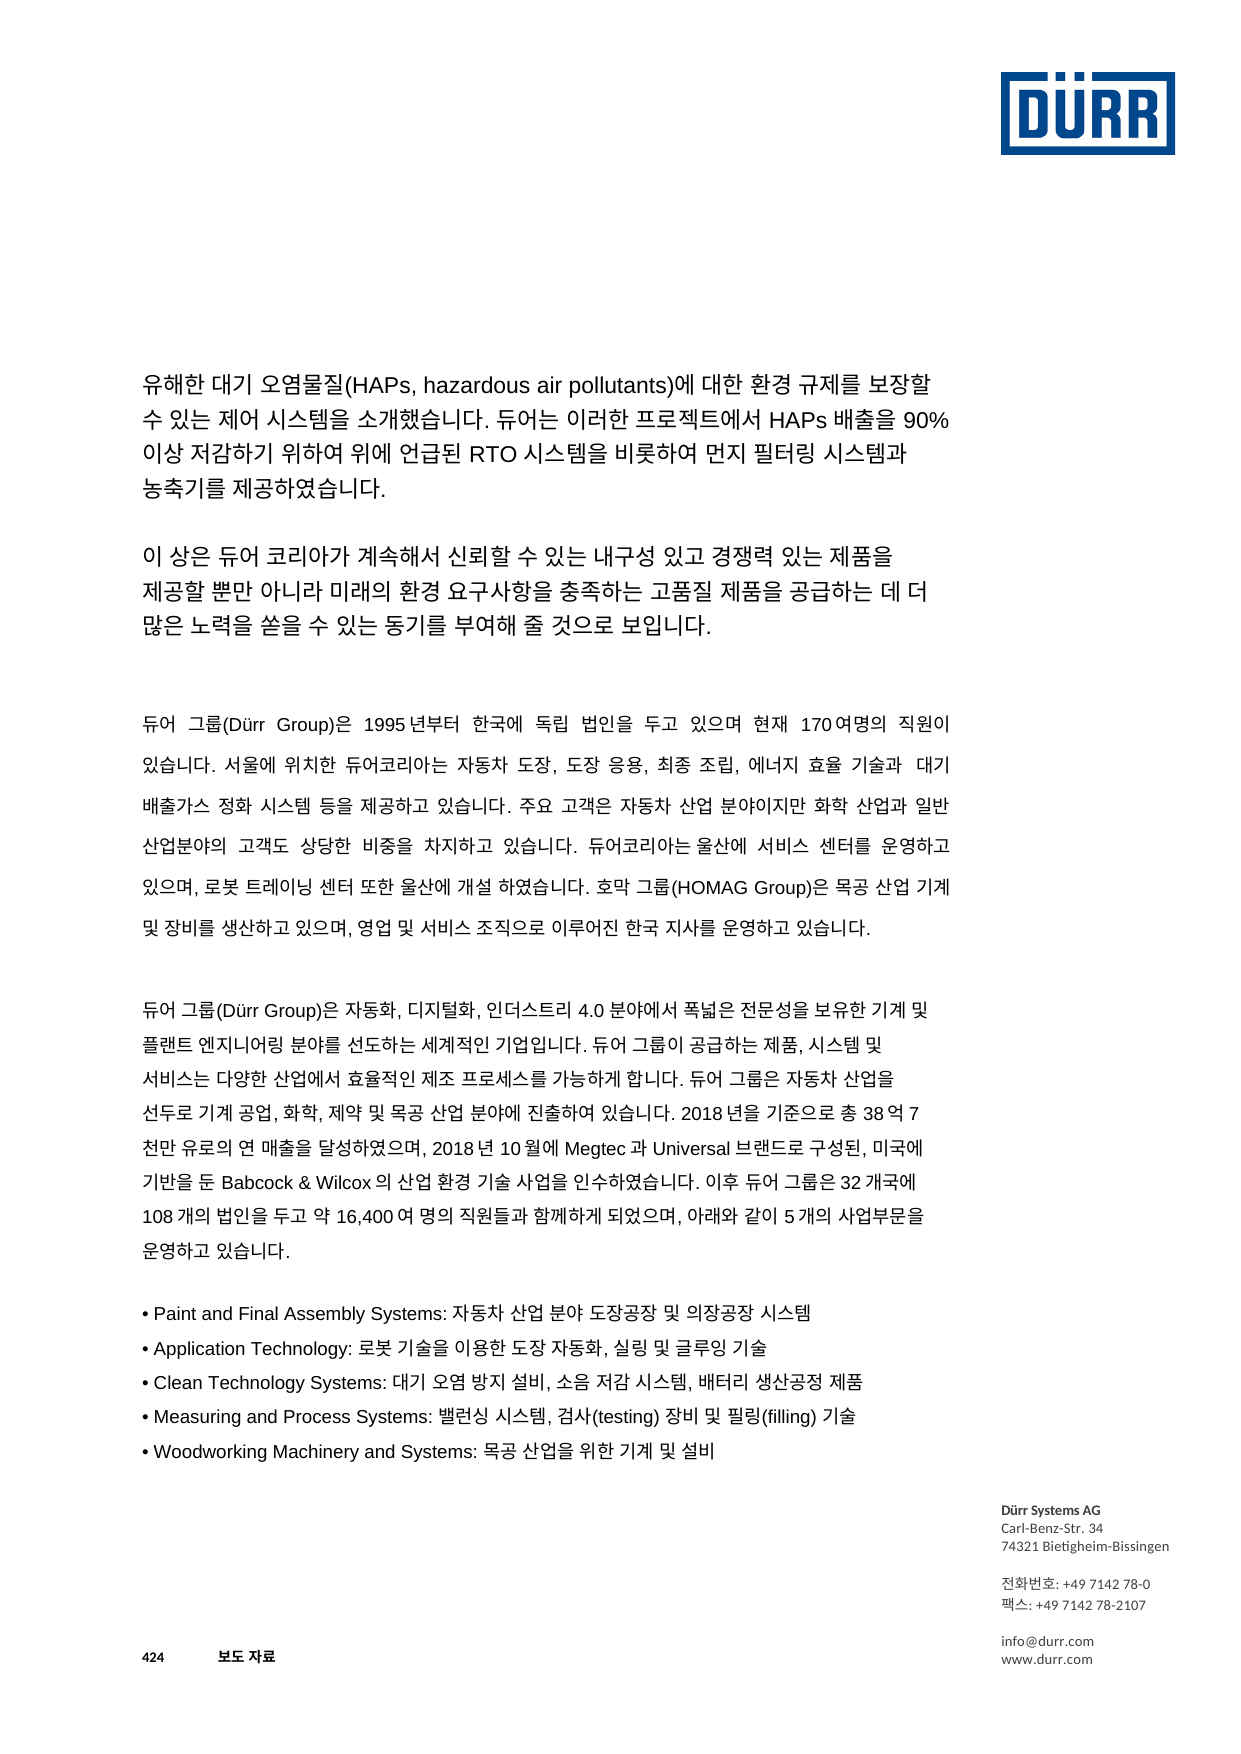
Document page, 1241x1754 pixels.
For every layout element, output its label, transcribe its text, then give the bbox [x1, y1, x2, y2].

text • Woodworking Machinery and Systems: 목공 산업을 위한 기계 및 설비 [142, 1429, 951, 1463]
text 듀어 그룹(Dürr Group)은 1995년부터 한국에 독립 법인을 두고 있으며 현재 170여명의 직원이 있습니다. 서울에 위치한 듀어코리아는 자동차 도장, 도장 응용, 최종 조립, 에너지 효율 기술과 대기 배출가스 정화 시스템 등을 제공하고 있습니다. 주요 고객은 자동차 산업 분야이지만 화학 산업과 일반 산업분야의 고객도 상당한 비중을 차지하고 있습니다. 듀어코리아는 울산에 서비스 센터를 운영하고 있으며, 로봇 트레이닝 센터 또한 울산에 개설 하였습니다. 호막 그룹(HOMAG Group)은 목공 산업 기계 및 장비를 생산하고 있으며, 영업 및 서비스 조직으로 이루어진 한국 지사를 운영하고 있습니다. [142, 710, 951, 941]
text 듀어 그룹(Dürr Group)은 자동화, 디지털화, 인더스트리 4.0 분야에서 폭넓은 전문성을 보유한 기계 및 플랜트 엔지니어링 분야를 선도하는 세계적인 기업입니다. 듀어 그룹이 공급하는 제품, 시스템 및 서비스는 다양한 산업에서 효율적인 제조 프로세스를 가능하게 합니다. 듀어 그룹은 자동차 산업을 선두로 기계 공업, 화학, 제약 및 목공 산업 분야에 진출하여 있습니다. 2018년을 기준으로 총 38억7천만 유로의 연 매출을 달성하였으며, 2018년 10월에 Megtec과 Universal 브랜드로 구성된, 미국에 기반을 둔 Babcock & Wilcox의 산업 환경 기술 사업을 인수하였습니다. 이후 듀어 그룹은32개국에 108개의 법인을 두고 약 16,400여 명의 직원들과 함께하게 되었으며, 아래와 같이 5개의 사업부문을 운영하고 있습니다. [142, 989, 951, 1264]
text • Paint and Final Assembly Systems: 자동차 산업 분야 도장공장 및 의장공장 시스템 [142, 1292, 951, 1326]
text • Measuring and Process Systems: 밸런싱 시스템, 검사(testing) 장비 및 필링(filling) 기술 [142, 1395, 951, 1429]
picture [1001, 72, 1175, 155]
text • Clean Technology Systems: 대기 오염 방지 설비, 소음 저감 시스템, 배터리 생산공정 제품 [142, 1360, 951, 1395]
text 이 상은 듀어 코리아가 계속해서 신뢰할 수 있는 내구성 있고 경쟁력 있는 제품을 제공할 뿐만 아니라 미래의 환경 요구사항을 충족하는 고품질 제품을 공급하는 데 더 많은 노력을 쏟을 수 있는 동기를 부여해 줄 것으로 보입니다. [142, 538, 951, 641]
text • Application Technology: 로봇 기술을 이용한 도장 자동화, 실링 및 글루잉 기술 [142, 1326, 951, 1360]
